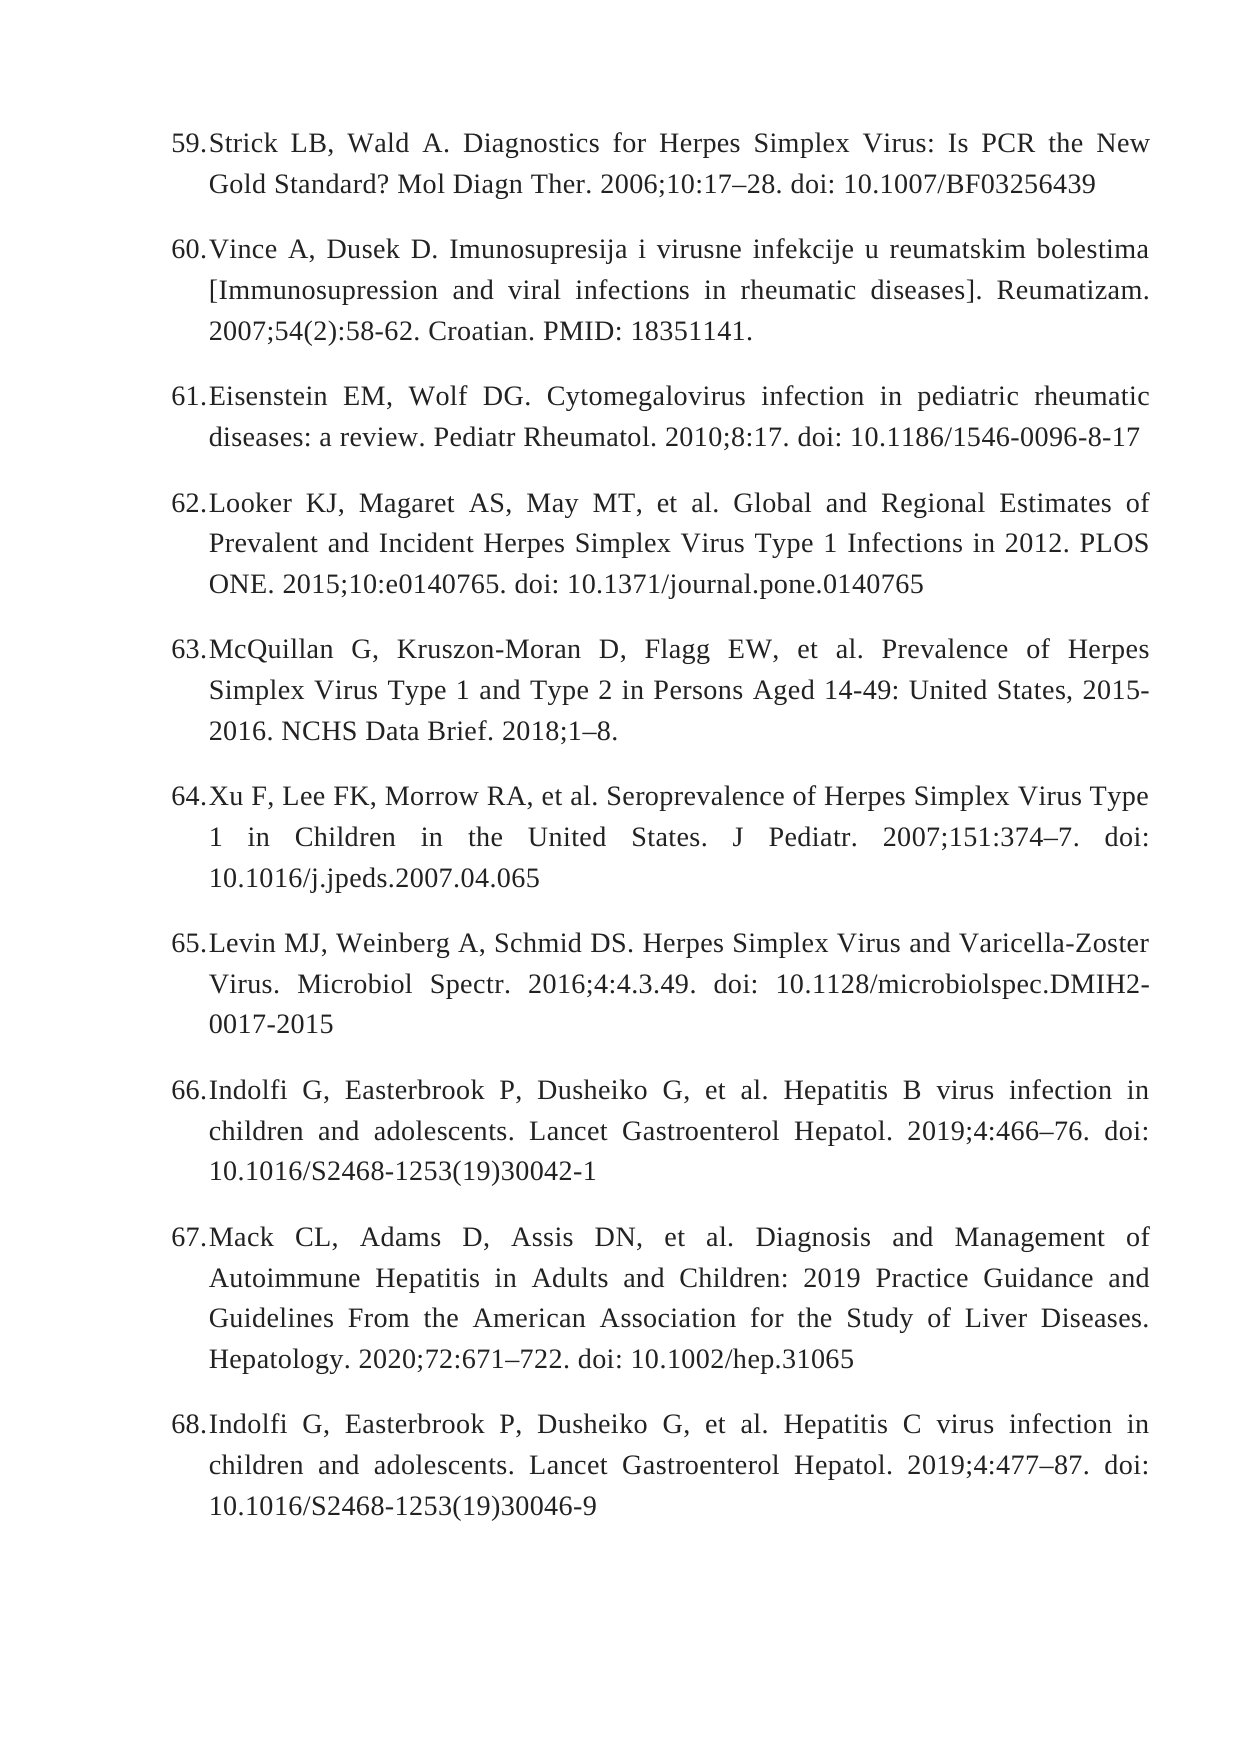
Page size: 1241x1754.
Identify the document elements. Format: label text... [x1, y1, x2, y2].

list Indolfi G, Easterbrook P, Dusheiko G, et al. Hepatitis C virus infection in children and adolescents. Lancet Gastroenterol Hepatol. 2019;4:477–87. doi: 10.1016/S2468-1253(19)30046-9 [171, 1399, 1152, 1521]
list Looker KJ, Magaret AS, May MT, et al. Global and Regional Estimates of Prevalent and Incident Herpes Simplex Virus Type 1 Infections in 2012. PLOS ONE. 2015;10:e0140765. doi: 10.1371/journal.pone.0140765 [171, 477, 1152, 599]
list Strick LB, Wald A. Diagnostics for Herpes Simplex Virus: Is PCR the New Gold Standard? Mol Diagn Ther. 2006;10:17–28. doi: 10.1007/BF03256439 [171, 118, 1152, 199]
list Mack CL, Adams D, Assis DN, et al. Diagnosis and Management of Autoimmune Hepatitis in Adults and Children: 2019 Practice Guidance and Guidelines From the American Association for the Study of Liver Diseases. Hepatology. 2020;72:671–722. doi: 10.1002/hep.31065 [171, 1212, 1152, 1374]
list Levin MJ, Weinberg A, Schmid DS. Herpes Simplex Virus and Varicella-Zoster Virus. Microbiol Spectr. 2016;4:4.3.49. doi: 10.1128/microbiolspec.DMIH2-0017-2015 [171, 918, 1152, 1040]
list Indolfi G, Easterbrook P, Dusheiko G, et al. Hepatitis B virus infection in children and adolescents. Lancet Gastroenterol Hepatol. 2019;4:466–76. doi: 10.1016/S2468-1253(19)30042-1 [171, 1065, 1152, 1187]
list Vince A, Dusek D. Imunosupresija i virusne infekcije u reumatskim bolestima [Immunosupression and viral infections in rheumatic diseases]. Reumatizam. 2007;54(2):58-62. Croatian. PMID: 18351141. [171, 224, 1152, 346]
list Xu F, Lee FK, Morrow RA, et al. Seroprevalence of Herpes Simplex Virus Type 1 in Children in the United States. J Pediatr. 2007;151:374–7. doi: 10.1016/j.jpeds.2007.04.065 [171, 771, 1152, 893]
list McQuillan G, Kruszon-Moran D, Flagg EW, et al. Prevalence of Herpes Simplex Virus Type 1 and Type 2 in Persons Aged 14-49: United States, 2015-2016. NCHS Data Brief. 2018;1–8. [171, 624, 1152, 746]
list Eisenstein EM, Wolf DG. Cytomegalovirus infection in pediatric rheumatic diseases: a review. Pediatr Rheumatol. 2010;8:17. doi: 10.1186/1546-0096-8-17 [171, 371, 1152, 452]
